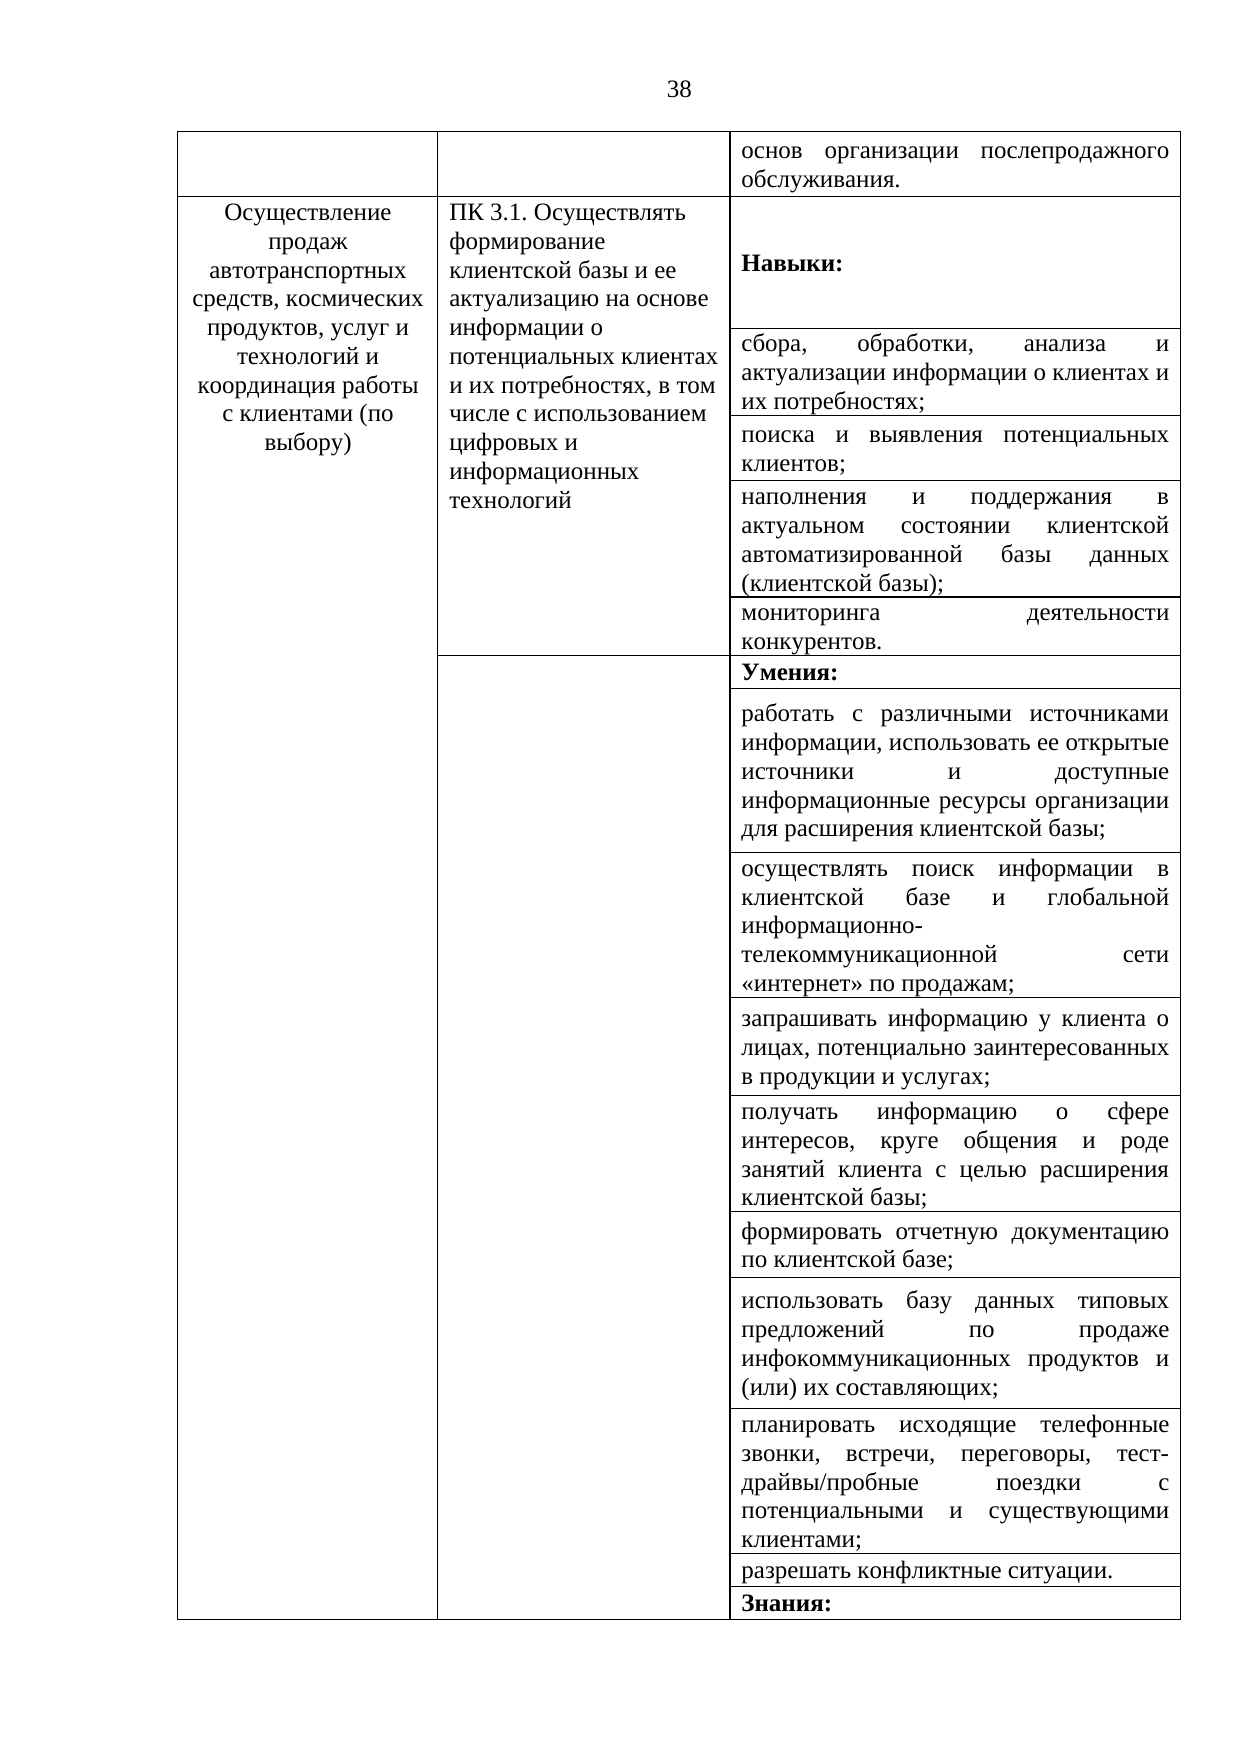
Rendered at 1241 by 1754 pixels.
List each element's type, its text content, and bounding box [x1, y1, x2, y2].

table_cell Навыки: [731, 197, 1180, 327]
table_cell планировать исходящие телефонные звонки, встречи, переговоры, тест-драйвы/пробные поездки с потенциальными и существующими клиентами; [731, 1409, 1180, 1553]
table_cell использовать базу данных типовых предложений по продаже инфокоммуникационных продуктов и (или) их составляющих; [731, 1278, 1180, 1408]
table_cell сбора, обработки, анализа и актуализации информации о клиентах и их потребностях; [731, 329, 1180, 415]
table_cell Умения: [731, 656, 1180, 688]
table_cell наполнения и поддержания в актуальном состоянии клиентской автоматизированной базы данных (клиентской базы); [731, 481, 1180, 596]
table_cell Знания: [731, 1587, 1180, 1618]
table_cell поиска и выявления потенциальных клиентов; [731, 416, 1180, 480]
table_cell формировать отчетную документацию по клиентской базе; [731, 1212, 1180, 1277]
table_cell мониторинга деятельности конкурентов. [731, 598, 1180, 655]
table_cell [438, 656, 729, 1618]
table_cell осуществлять поиск информации в клиентской базе и глобальной информационно-телекоммуникационной сети «интернет» по продажам; [731, 853, 1180, 997]
table_cell основ организации послепродажного обслуживания. [731, 132, 1180, 196]
table_cell ПК 3.1. Осуществлять формирование клиентской базы и ее актуализацию на основе информации о потенциальных клиентах и их потребностях, в том числе с использованием цифровых и информационных технологий [438, 197, 729, 655]
table_cell работать с различными источниками информации, использовать ее открытые источники и доступные информационные ресурсы организации для расширения клиентской базы; [731, 689, 1180, 852]
table_cell получать информацию о сфере интересов, круге общения и роде занятий клиента с целью расширения клиентской базы; [731, 1096, 1180, 1211]
table_cell запрашивать информацию у клиента о лицах, потенциально заинтересованных в продукции и услугах; [731, 998, 1180, 1095]
table_cell разрешать конфликтные ситуации. [731, 1554, 1180, 1586]
table_cell Осуществление продаж автотранспортных средств, космических продуктов, услуг и технологий и координация работы с клиентами (по выбору) [178, 197, 437, 1618]
